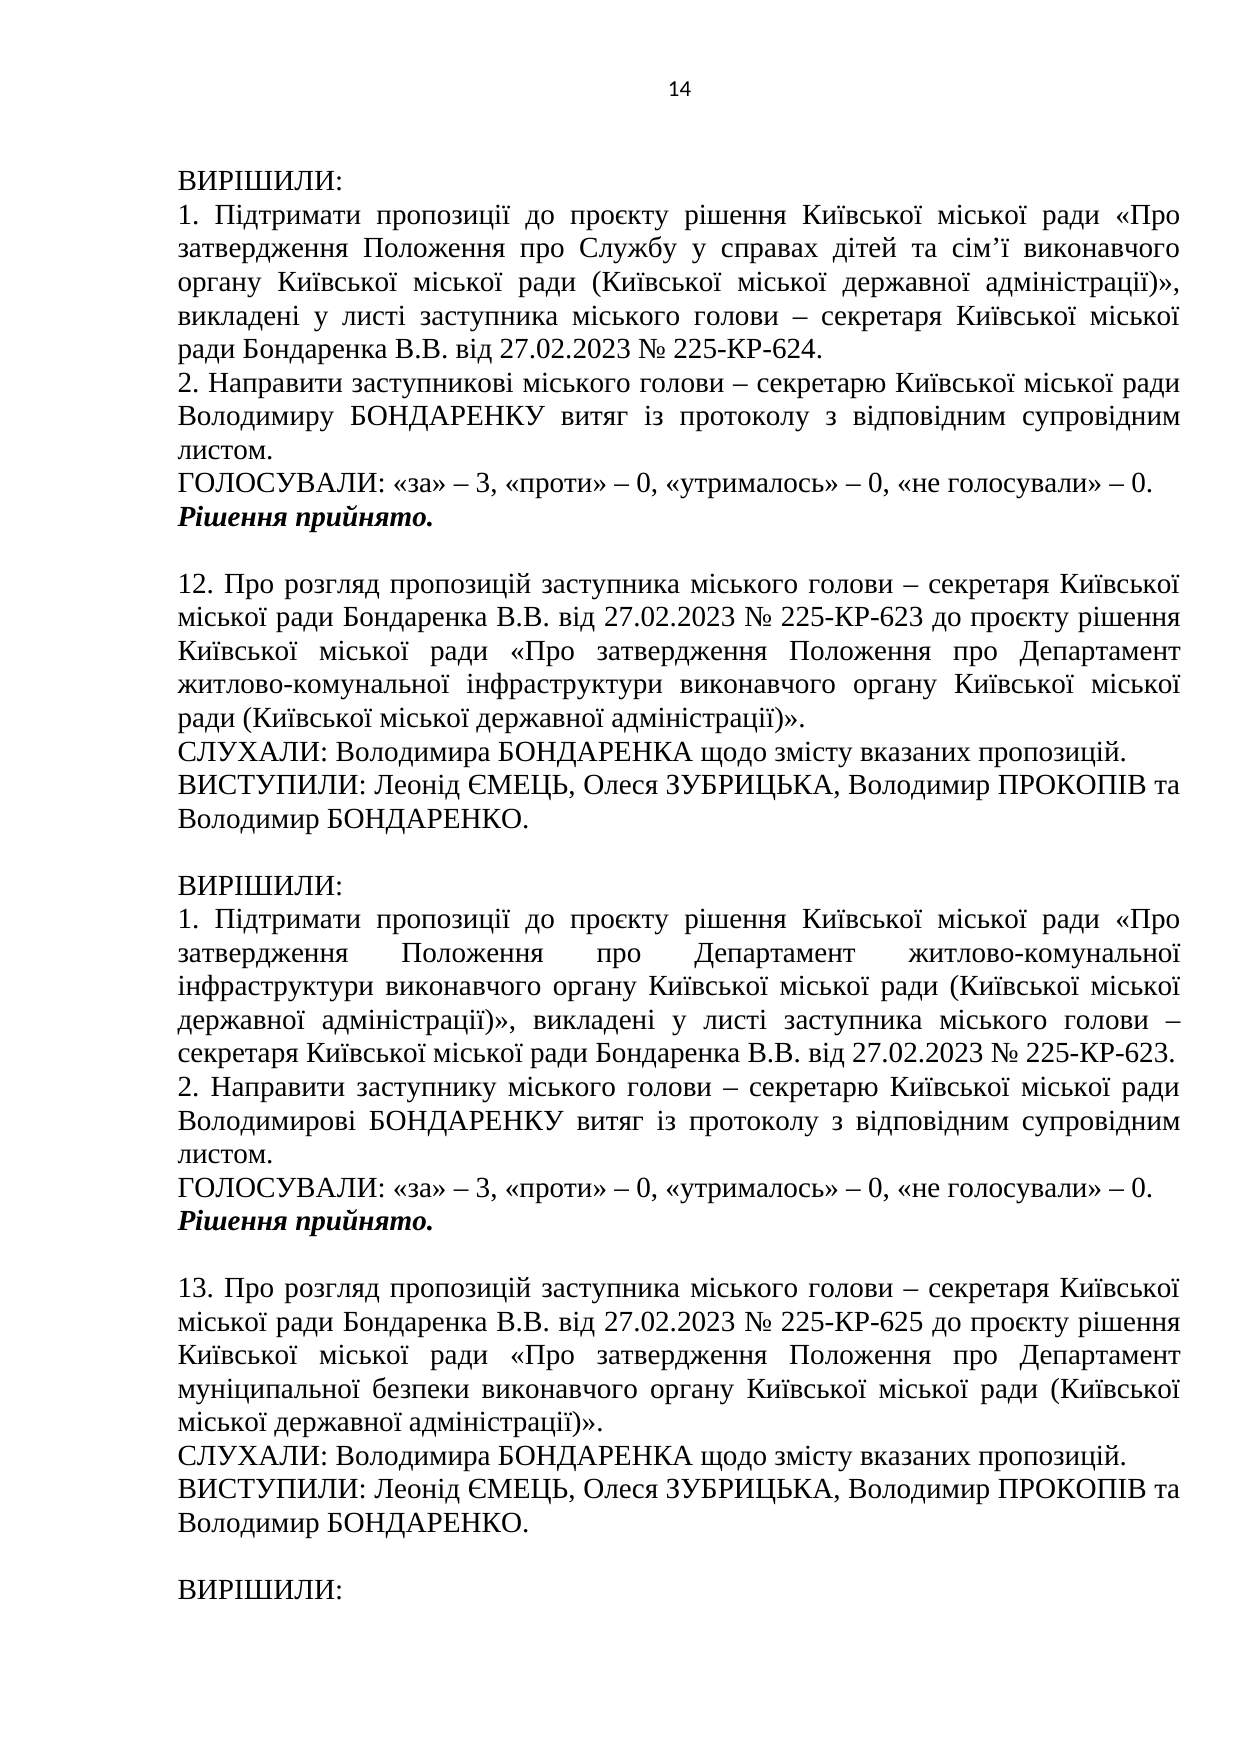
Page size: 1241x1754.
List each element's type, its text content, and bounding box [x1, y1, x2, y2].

text 2. Направити заступнику міського голови – секретарю Київської міської ради Володимирові БОНДАРЕНКУ витяг із протоколу з відповідним супровідним листом. [177, 1069, 1181, 1170]
text ВИСТУПИЛИ: Леонід ЄМЕЦЬ, Олеся ЗУБРИЦЬКА, Володимир ПРОКОПІВ та Володимир БОНДАРЕНКО. [177, 1472, 1181, 1539]
text 12. Про розгляд пропозицій заступника міського голови – секретаря Київської міської ради Бондаренка В.В. від 27.02.2023 № 225-КР-623 до проєкту рішення Київської міської ради «Про затвердження Положення про Департамент житлово-комунальної інфраструктури виконавчого органу Київської міської ради (Київської міської державної адміністрації)». [177, 566, 1181, 734]
text ВИРІШИЛИ: [177, 1572, 1181, 1606]
text СЛУХАЛИ: Володимира БОНДАРЕНКА щодо змісту вказаних пропозицій. [177, 734, 1181, 767]
text ВИСТУПИЛИ: Леонід ЄМЕЦЬ, Олеся ЗУБРИЦЬКА, Володимир ПРОКОПІВ та Володимир БОНДАРЕНКО. [177, 767, 1181, 834]
text 2. Направити заступникові міського голови – секретарю Київської міської ради Володимиру БОНДАРЕНКУ витяг із протоколу з відповідним супровідним листом. [177, 365, 1181, 465]
text ГОЛОСУВАЛИ: «за» – 3, «проти» – 0, «утрималось» – 0, «не голосували» – 0. [177, 465, 1181, 499]
text Рішення прийнято. [177, 1203, 1181, 1237]
text СЛУХАЛИ: Володимира БОНДАРЕНКА щодо змісту вказаних пропозицій. [177, 1438, 1181, 1472]
text 13. Про розгляд пропозицій заступника міського голови – секретаря Київської міської ради Бондаренка В.В. від 27.02.2023 № 225-КР-625 до проєкту рішення Київської міської ради «Про затвердження Положення про Департамент муніципальної безпеки виконавчого органу Київської міської ради (Київської міської державної адміністрації)». [177, 1270, 1181, 1438]
text ВИРІШИЛИ: [177, 163, 1181, 197]
text ВИРІШИЛИ: [177, 868, 1181, 901]
text Рішення прийнято. [177, 499, 1181, 532]
text ГОЛОСУВАЛИ: «за» – 3, «проти» – 0, «утрималось» – 0, «не голосували» – 0. [177, 1170, 1181, 1203]
text 1. Підтримати пропозиції до проєкту рішення Київської міської ради «Про затвердження Положення про Департамент житлово-комунальної інфраструктури виконавчого органу Київської міської ради (Київської міської державної адміністрації)», викладені у листі заступника міського голови – секретаря Київської міської ради Бондаренка В.В. від 27.02.2023 № 225-КР-623. [177, 901, 1181, 1069]
text 1. Підтримати пропозиції до проєкту рішення Київської міської ради «Про затвердження Положення про Службу у справах дітей та сім’ї виконавчого органу Київської міської ради (Київської міської державної адміністрації)», викладені у листі заступника міського голови – секретаря Київської міської ради Бондаренка В.В. від 27.02.2023 № 225-КР-624. [177, 197, 1181, 365]
